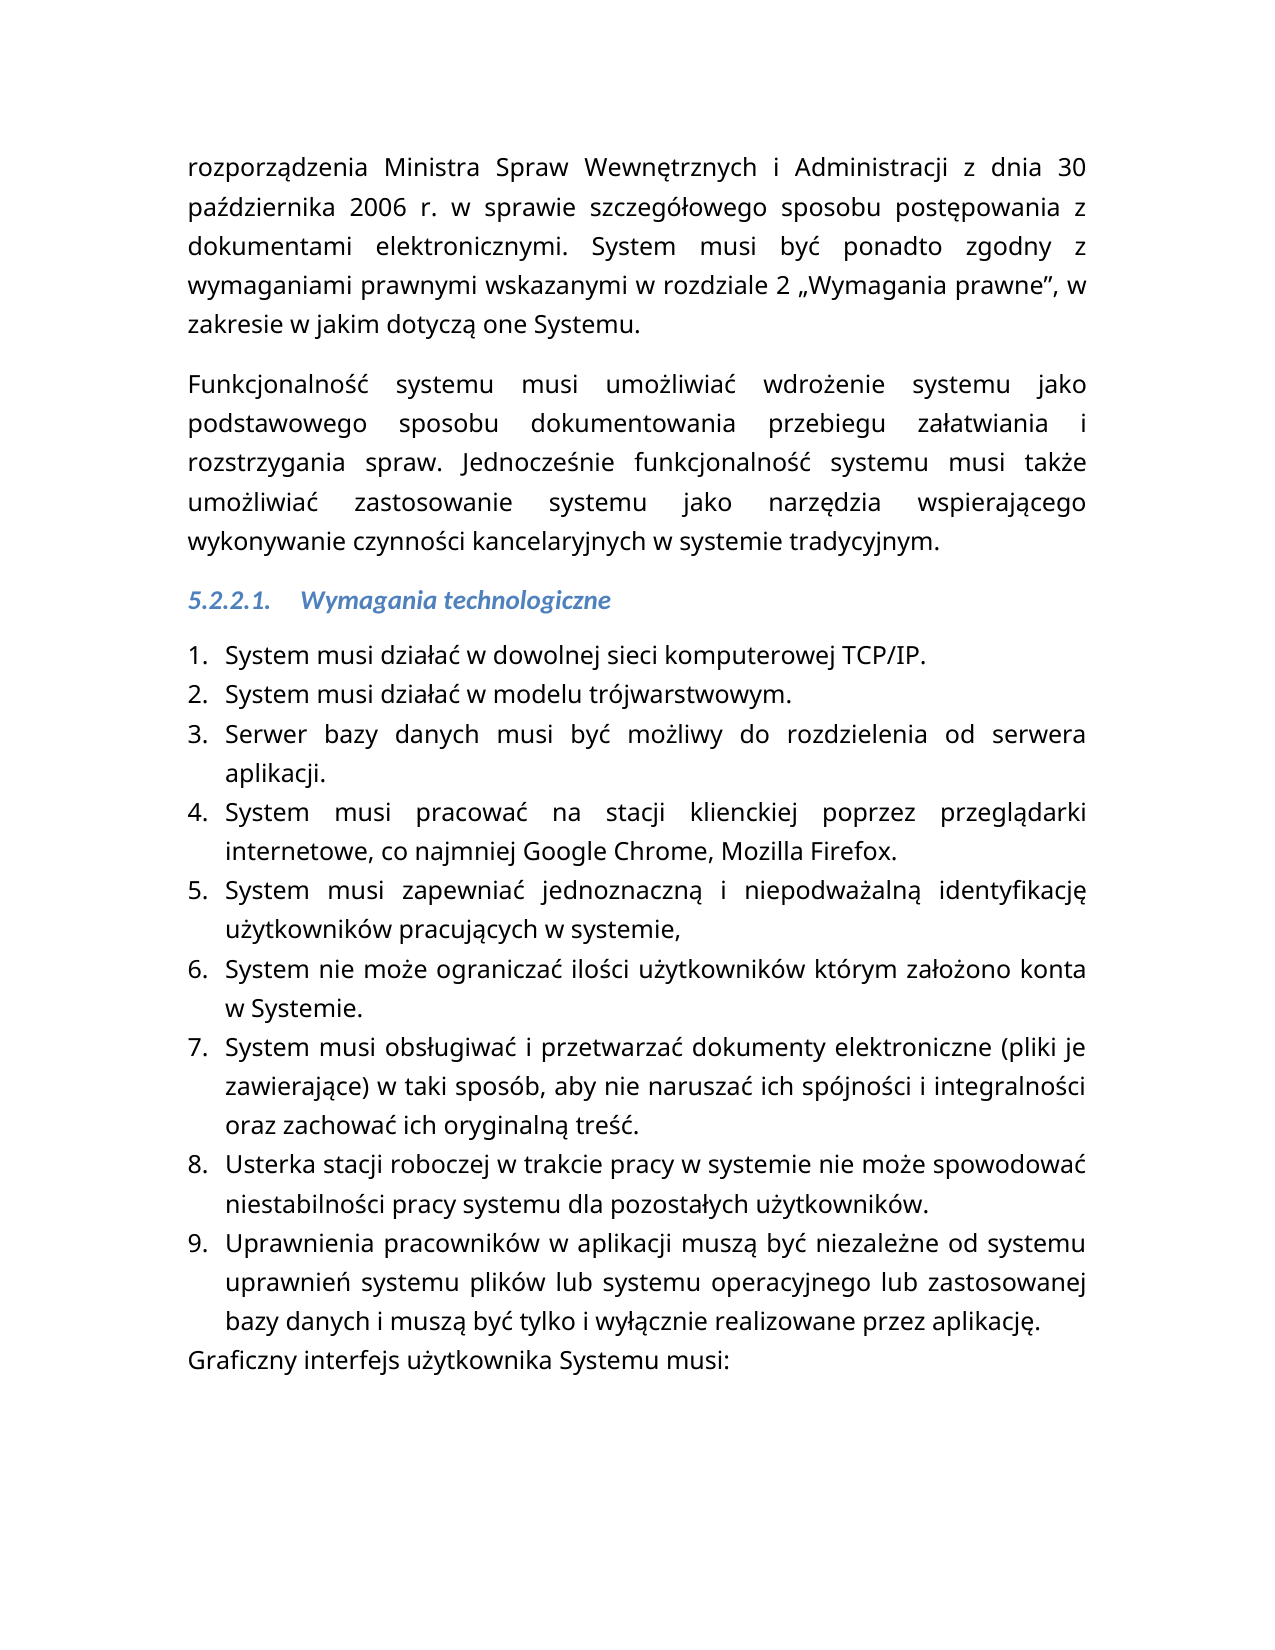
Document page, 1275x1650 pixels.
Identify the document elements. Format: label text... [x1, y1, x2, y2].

list System musi obsługiwać i przetwarzać dokumenty elektroniczne (pliki je zawierające) w taki sposób, aby nie naruszać ich spójności i integralności oraz zachować ich oryginalną treść. [187, 1029, 1087, 1142]
list Serwer bazy danych musi być możliwy do rozdzielenia od serwera aplikacji. [187, 716, 1087, 789]
list System nie może ograniczać ilości użytkowników którym założono konta w Systemie. [187, 951, 1087, 1024]
list System musi działać w modelu trójwarstwowym. [187, 677, 1087, 711]
list Wymagania technologiczne [187, 583, 1087, 616]
list System musi działać w dowolnej sieci komputerowej TCP/IP. [187, 638, 1087, 672]
list System musi zapewniać jednoznaczną i niepodważalną identyfikację użytkowników pracujących w systemie, [187, 873, 1087, 946]
text Funkcjonalność systemu musi umożliwiać wdrożenie systemu jako podstawowego sposobu dokumentowania przebiegu załatwiania i rozstrzygania spraw. Jednocześnie funkcjonalność systemu musi także umożliwiać zastosowanie systemu jako narzędzia wspierającego wykonywanie czynności kancelaryjnych w systemie tradycyjnym. [187, 367, 1087, 557]
text Graficzny interfejs użytkownika Systemu musi: [187, 1343, 1087, 1377]
list Usterka stacji roboczej w trakcie pracy w systemie nie może spowodować niestabilności pracy systemu dla pozostałych użytkowników. [187, 1147, 1087, 1220]
list Uprawnienia pracowników w aplikacji muszą być niezależne od systemu uprawnień systemu plików lub systemu operacyjnego lub zastosowanej bazy danych i muszą być tylko i wyłącznie realizowane przez aplikację. [187, 1225, 1087, 1338]
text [187, 150, 1087, 341]
list System musi pracować na stacji klienckiej poprzez przeglądarki internetowe, co najmniej Google Chrome, Mozilla Firefox. [187, 794, 1087, 868]
